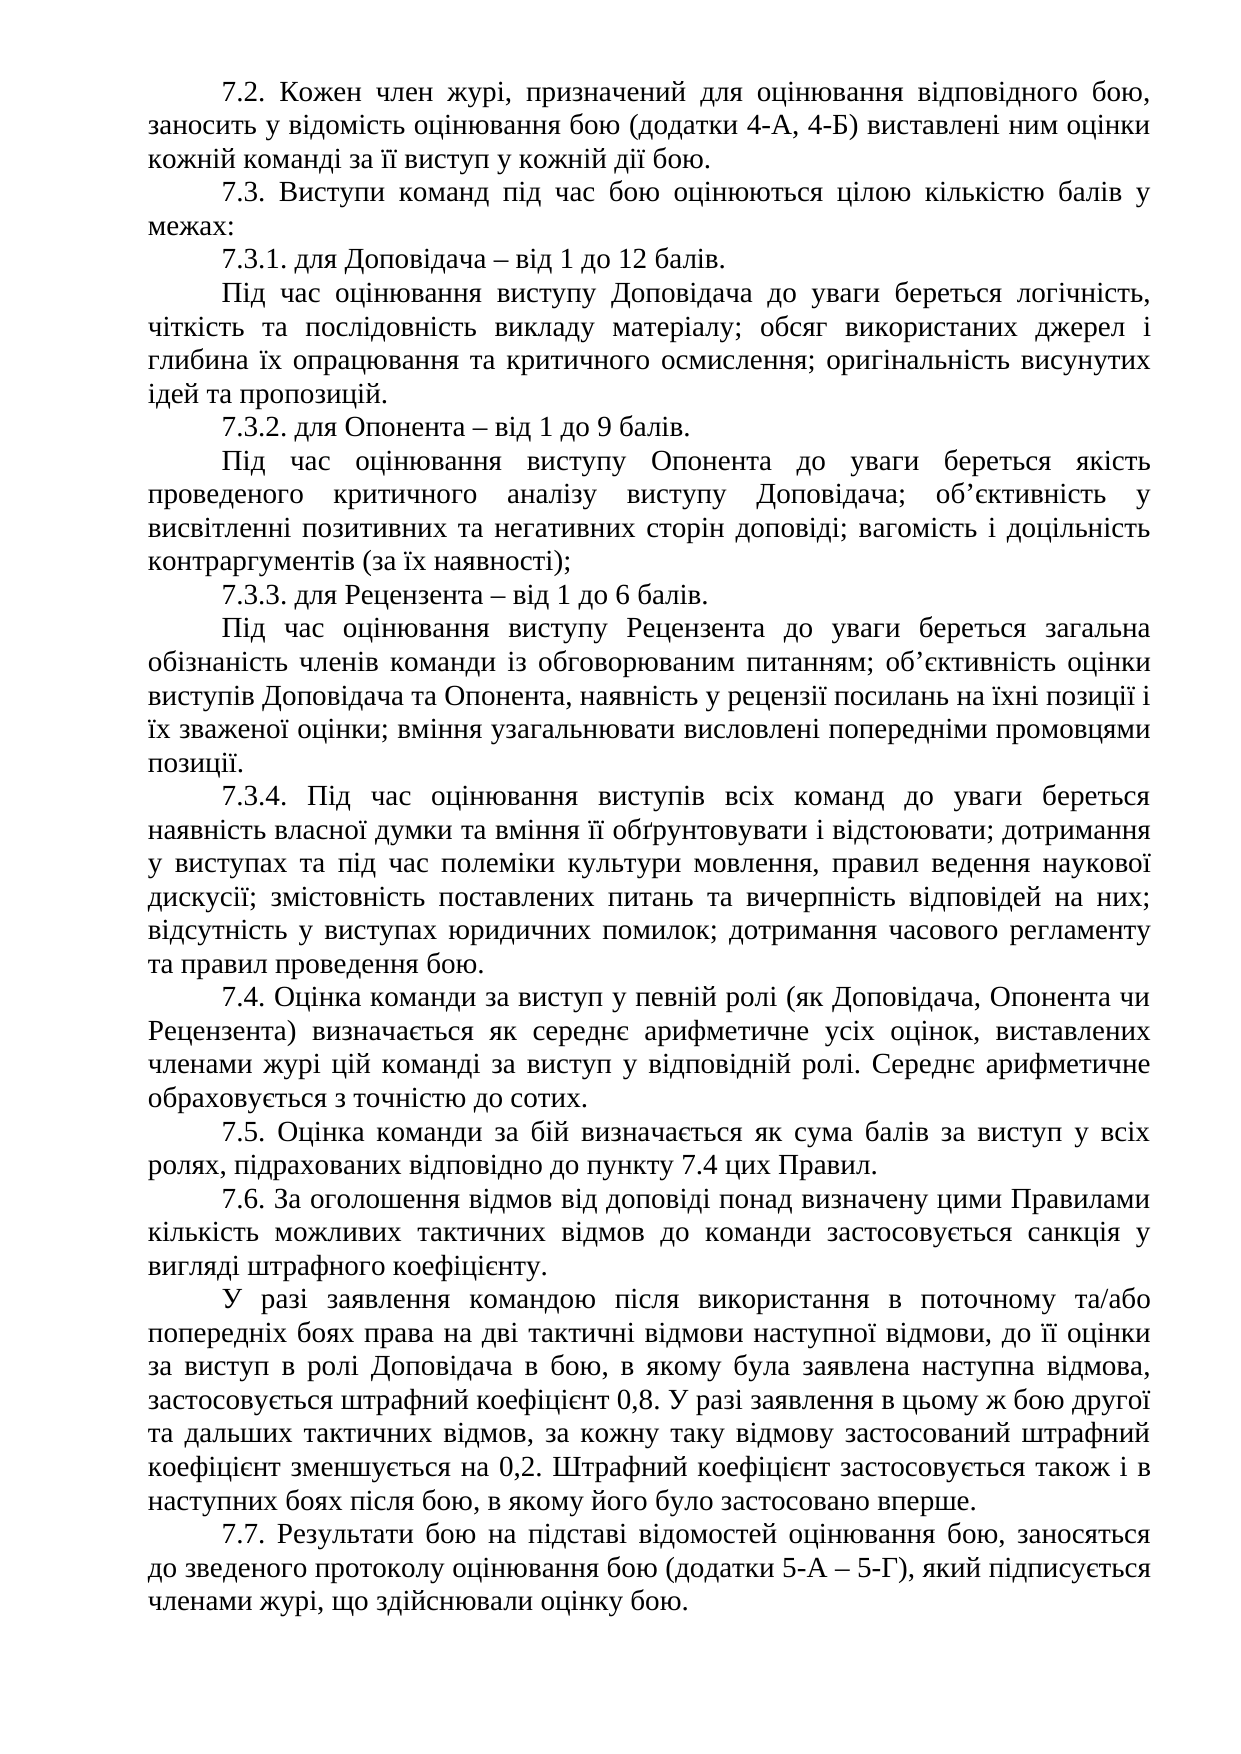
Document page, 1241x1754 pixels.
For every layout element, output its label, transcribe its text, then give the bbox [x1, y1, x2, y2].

text 7.4. Оцінка команди за виступ у певній ролі (як Доповідача, Опонента чи Рецензента) визначається як середнє арифметичне усіх оцінок, виставлених членами журі цій команді за виступ у відповідній ролі. Середнє арифметичне обраховується з точністю до сотих. [148, 979, 1152, 1114]
text Під час оцінювання виступу Доповідача до уваги береться логічність, чіткість та послідовність викладу матеріалу; обсяг використаних джерел і глибина їх опрацювання та критичного осмислення; оригінальність висунутих ідей та пропозицій. [148, 275, 1152, 409]
text 7.6. За оголошення відмов від доповіді понад визначену цими Правилами кількість можливих тактичних відмов до команди застосовується санкція у вигляді штрафного коефіцієнту. [148, 1181, 1152, 1281]
text 7.3. Виступи команд під час бою оцінюються цілою кількістю балів у межах: [148, 174, 1152, 242]
text 7.5. Оцінка команди за бій визначається як сума балів за виступ у всіх ролях, підрахованих відповідно до пункту 7.4 цих Правил. [148, 1114, 1152, 1181]
text 7.2. Кожен член журі, призначений для оцінювання відповідного бою, заносить у відомість оцінювання бою (додатки 4-А, 4-Б) виставлені ним оцінки кожній команді за її виступ у кожній дії бою. [148, 74, 1152, 174]
text 7.3.4. Під час оцінювання виступів всіх команд до уваги береться наявність власної думки та вміння її обґрунтовувати і відстоювати; дотримання у виступах та під час полеміки культури мовлення, правил ведення наукової дискусії; змістовність поставлених питань та вичерпність відповідей на них; відсутність у виступах юридичних помилок; дотримання часового регламенту та правил проведення бою. [148, 778, 1152, 979]
text 7.3.3. для Рецензента – від 1 до 6 балів. [148, 577, 1152, 611]
text Під час оцінювання виступу Рецензента до уваги береться загальна обізнаність членів команди із обговорюваним питанням; об’єктивність оцінки виступів Доповідача та Опонента, наявність у рецензії посилань на їхні позиції і їх зваженої оцінки; вміння узагальнювати висловлені попередніми промовцями позиції. [148, 611, 1152, 778]
text 7.7. Результати бою на підставі відомостей оцінювання бою, заносяться до зведеного протоколу оцінювання бою (додатки 5-А – 5-Г), який підписується членами журі, що здійснювали оцінку бою. [148, 1516, 1152, 1617]
text У разі заявлення командою після використання в поточному та/або попередніх боях права на дві тактичні відмови наступної відмови, до її оцінки за виступ в ролі Доповідача в бою, в якому була заявлена наступна відмова, застосовується штрафний коефіцієнт 0,8. У разі заявлення в цьому ж бою другої та дальших тактичних відмов, за кожну таку відмову застосований штрафний коефіцієнт зменшується на 0,2. Штрафний коефіцієнт застосовується також і в наступних боях після бою, в якому його було застосовано вперше. [148, 1281, 1152, 1516]
text 7.3.2. для Опонента – від 1 до 9 балів. [148, 409, 1152, 443]
text Під час оцінювання виступу Опонента до уваги береться якість проведеного критичного аналізу виступу Доповідача; об’єктивність у висвітленні позитивних та негативних сторін доповіді; вагомість і доцільність контраргументів (за їх наявності); [148, 443, 1152, 577]
text 7.3.1. для Доповідача – від 1 до 12 балів. [148, 242, 1152, 275]
